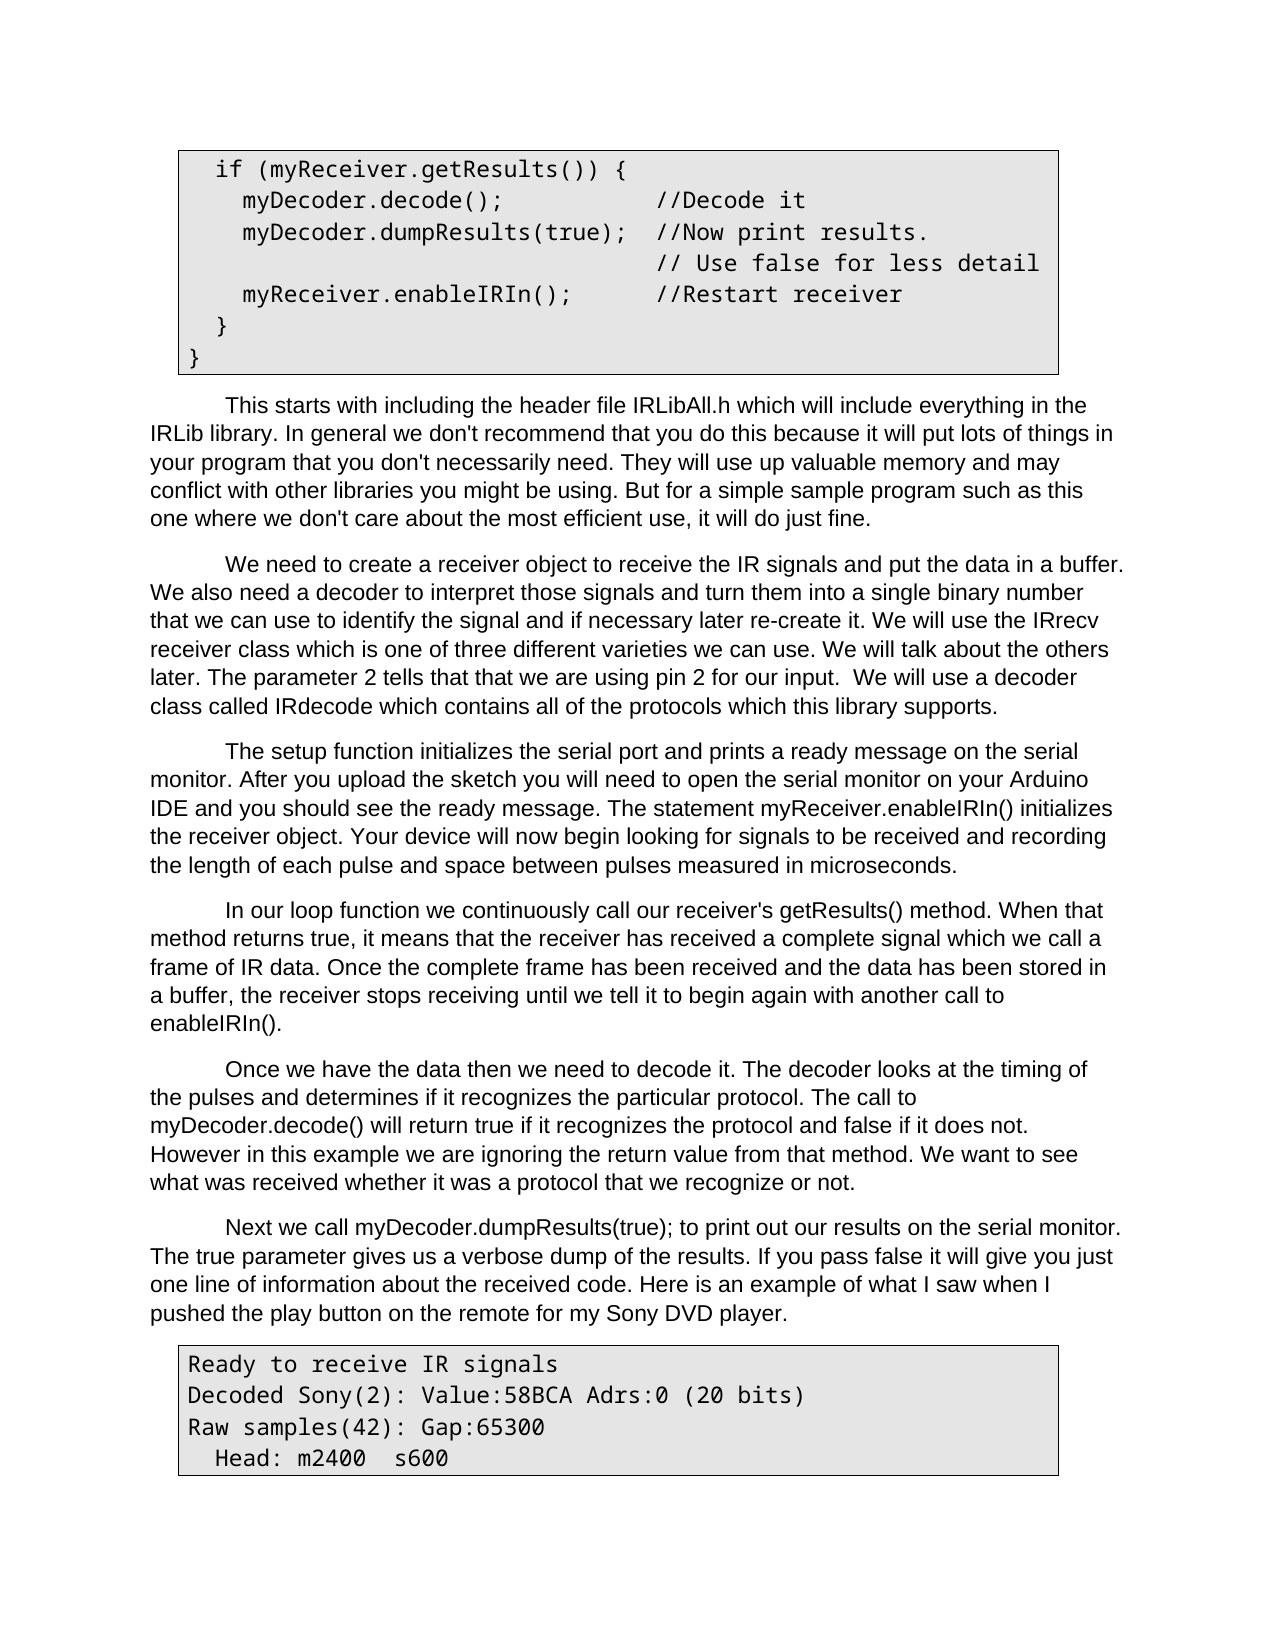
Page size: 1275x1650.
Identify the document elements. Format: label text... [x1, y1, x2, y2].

text The setup function initializes the serial port and prints a ready message on the serial monitor. After you upload the sketch you will need to open the serial monitor on your Arduino IDE and you should see the ready message. The statement myReceiver.enableIRIn() initializes the receiver object. Your device will now begin looking for signals to be received and recording the length of each pulse and space between pulses measured in microseconds. [150, 738, 1125, 878]
text We need to create a receiver object to receive the IR signals and put the data in a buffer. We also need a decoder to interpret those signals and turn them into a single binary number that we can use to identify the signal and if necessary later re-create it. We will use the IRrecv receiver class which is one of three different varieties we can use. We will talk about the others later. The parameter 2 tells that that we are using pin 2 for our input. We will use a decoder class called IRdecode which contains all of the protocols which this library supports. [150, 551, 1125, 719]
text In our loop function we continuously call our receiver's getResults() method. When that method returns true, it means that the receiver has received a complete signal which we call a frame of IR data. Once the complete frame has been received and the data has been stored in a buffer, the receiver stops receiving until we tell it to begin again with another call to enableIRIn(). [150, 897, 1125, 1037]
text myDecoder.dumpResults(true); //Now print results. [179, 212, 1058, 244]
text Head: m2400 s600 [179, 1438, 1058, 1475]
text myReceiver.enableIRIn(); //Restart receiver [179, 275, 1058, 306]
text if (myReceiver.getResults()) { [179, 151, 1058, 181]
text Once we have the data then we need to decode it. The decoder looks at the timing of the pulses and determines if it recognizes the particular protocol. The call to myDecoder.decode() will return true if it recognizes the protocol and false if it does not. However in this example we are ignoring the return value from that method. We want to see what was received whether it was a protocol that we recognize or not. [150, 1056, 1125, 1196]
text Decoded Sony(2): Value:58BCA Adrs:0 (20 bits) [179, 1376, 1058, 1407]
text // Use false for less detail [179, 244, 1058, 275]
text } [179, 337, 1058, 374]
text This starts with including the header file IRLibAll.h which will include everything in the IRLib library. In general we don't recommend that you do this because it will put lots of things in your program that you don't necessarily need. They will use up valuable memory and may conflict with other libraries you might be using. But for a simple sample program such as this one where we don't care about the most efficient use, it will do just fine. [150, 392, 1125, 532]
text Raw samples(42): Gap:65300 [179, 1407, 1058, 1438]
text myDecoder.decode(); //Decode it [179, 181, 1058, 212]
text } [179, 306, 1058, 337]
text Next we call myDecoder.dumpResults(true); to print out our results on the serial monitor. The true parameter gives us a verbose dump of the results. If you pass false it will give you just one line of information about the received code. Here is an example of what I saw when I pushed the play button on the remote for my Sony DVD player. [150, 1214, 1125, 1326]
text Ready to receive IR signals [179, 1346, 1058, 1376]
